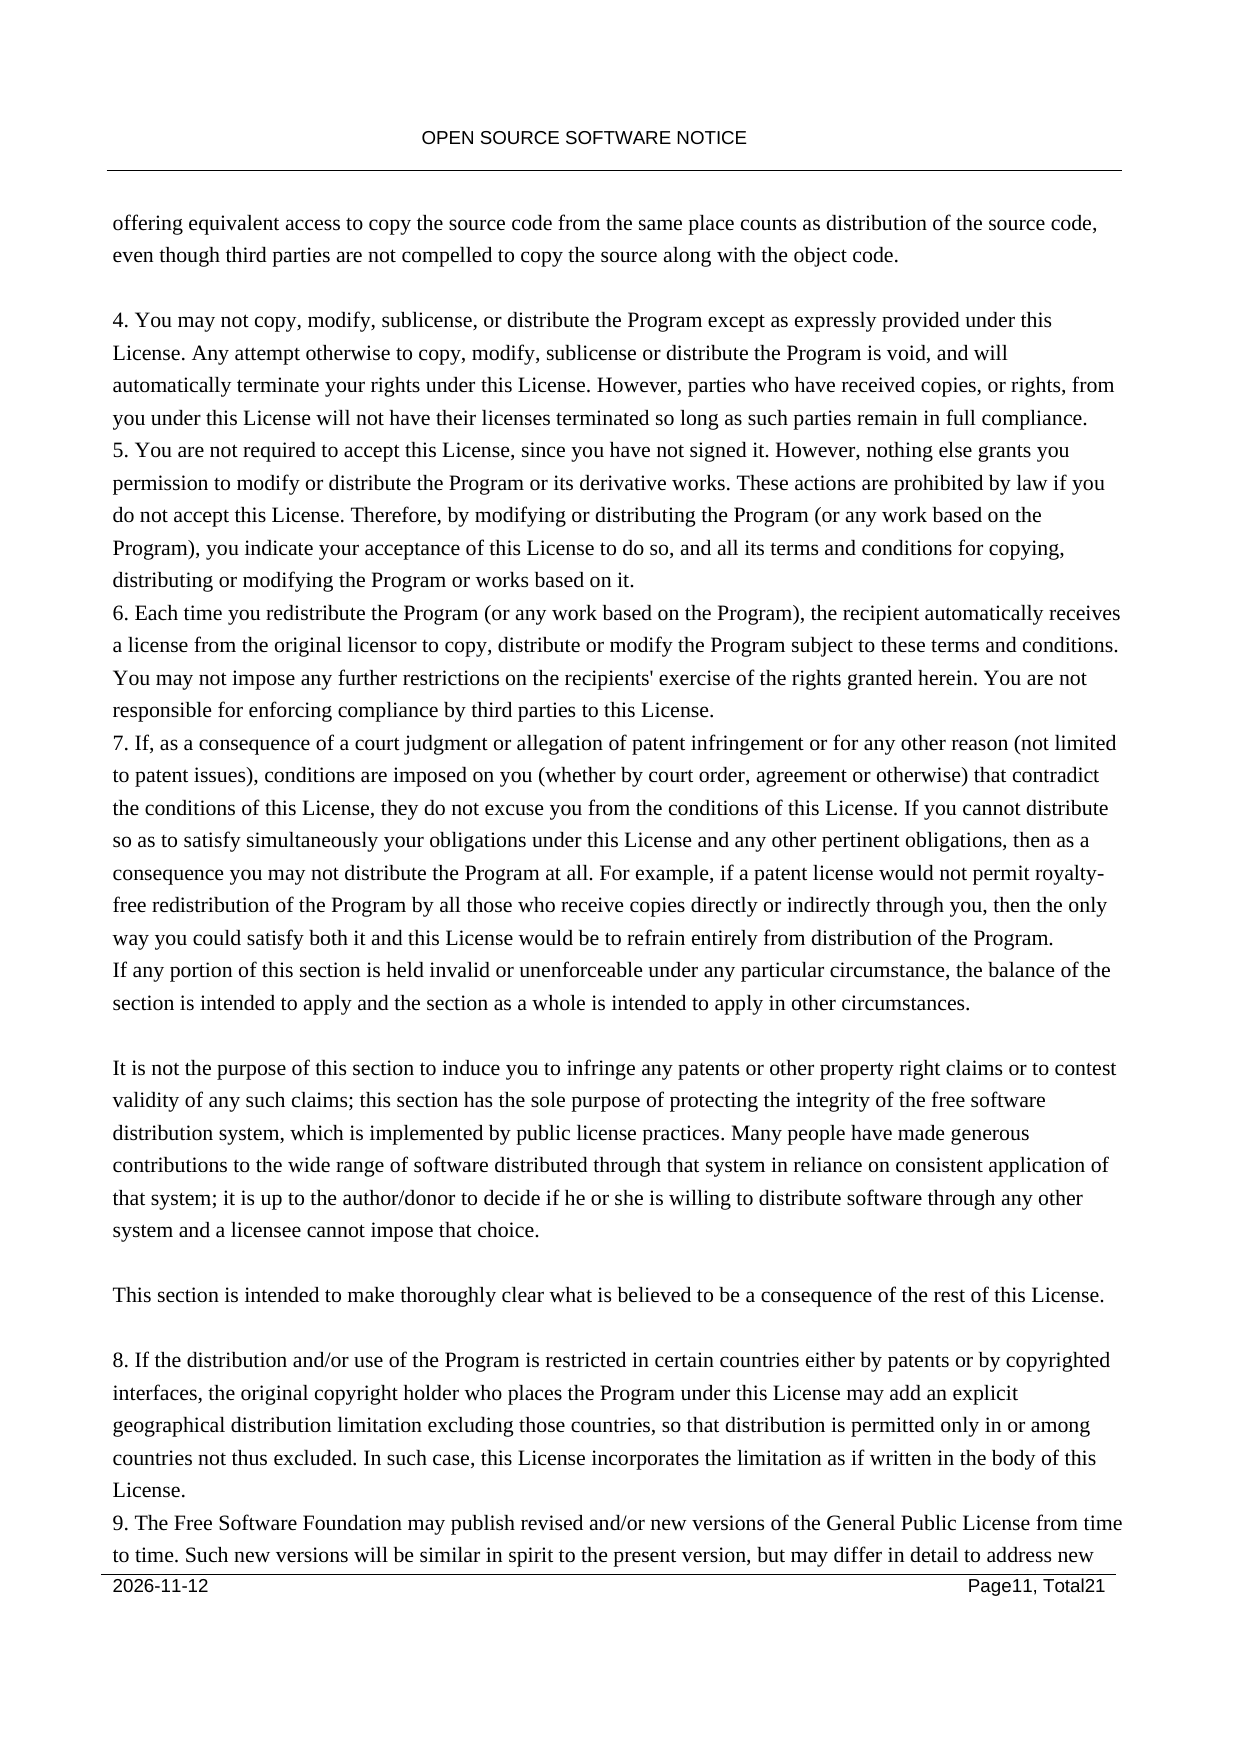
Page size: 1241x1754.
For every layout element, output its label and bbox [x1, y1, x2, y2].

text [112, 206, 1128, 1571]
